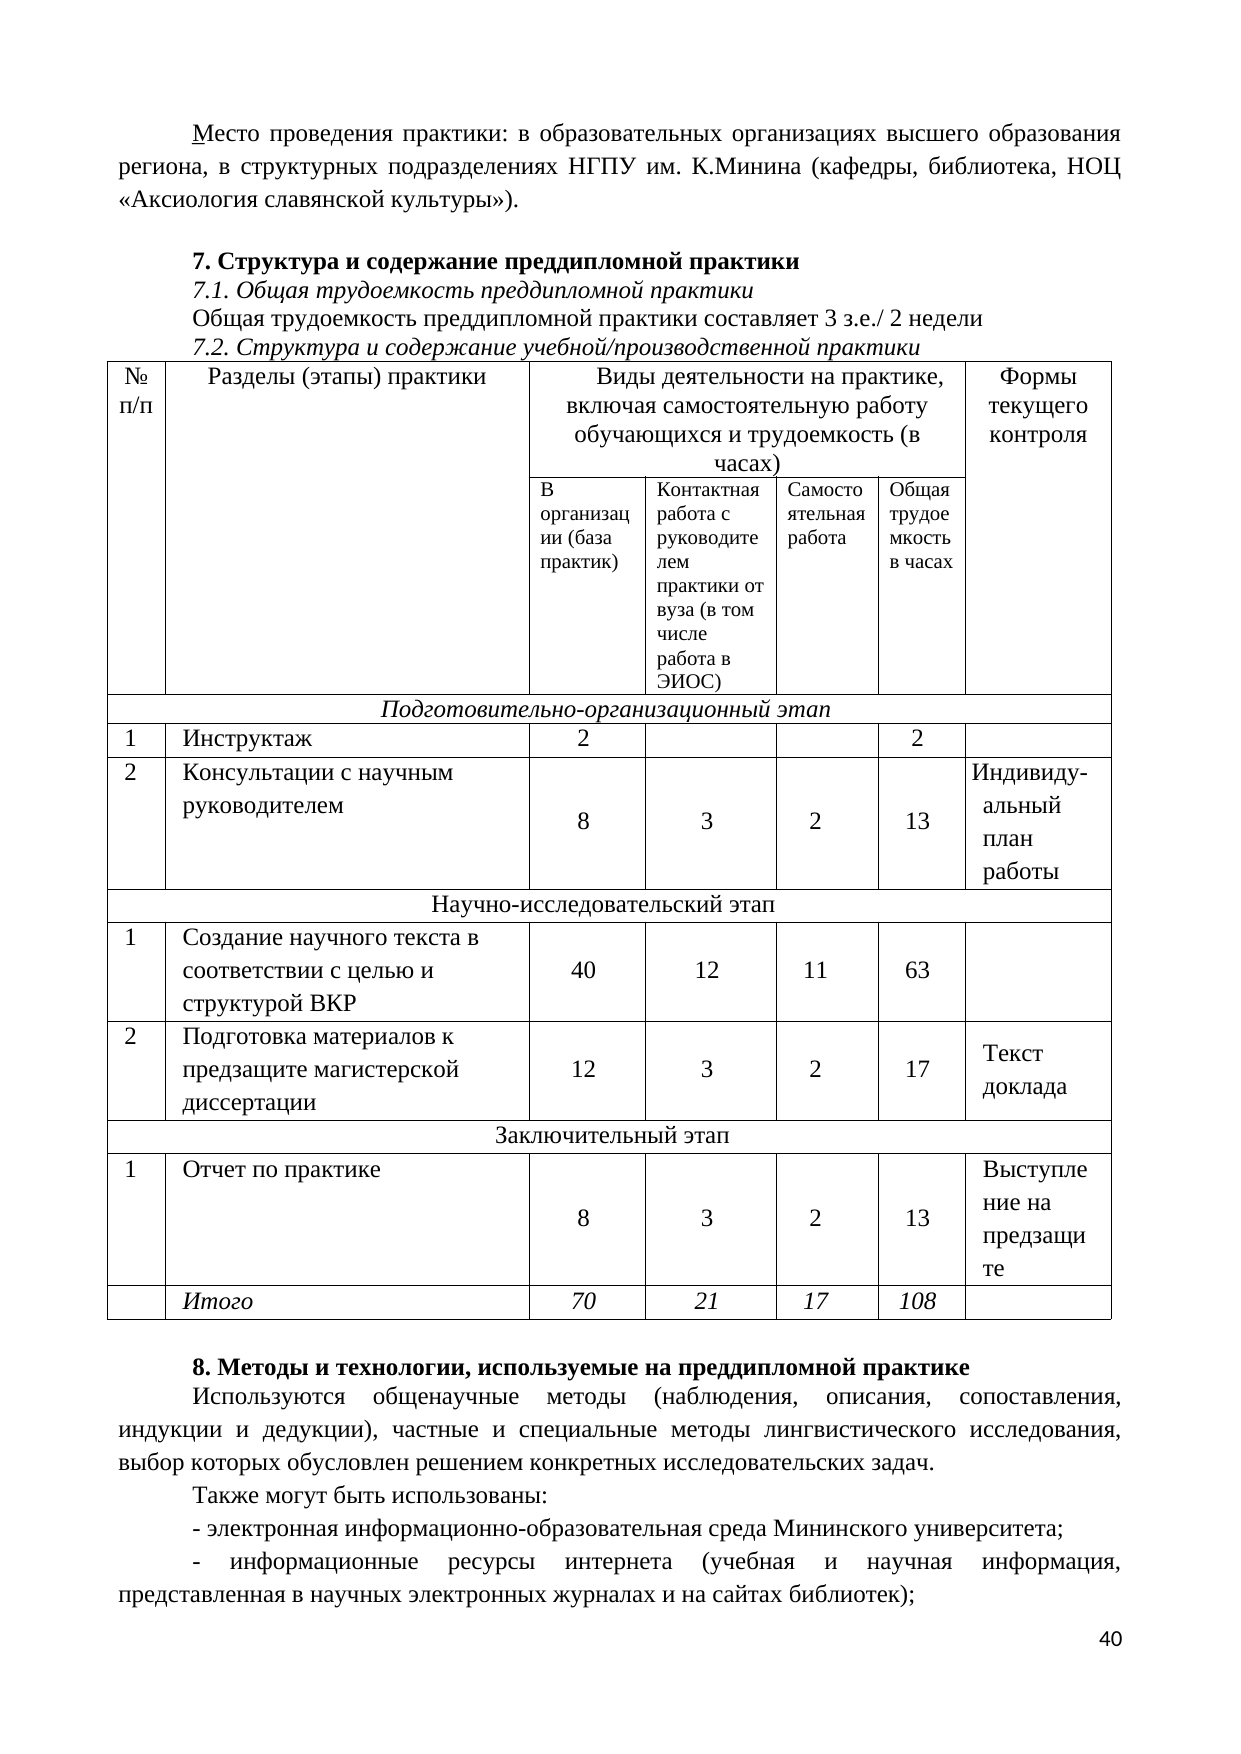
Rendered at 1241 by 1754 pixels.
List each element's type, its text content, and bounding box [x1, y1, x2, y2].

table_cell Создание научного текста в соответствии с целью и структурой ВКР [166, 923, 529, 1021]
table_cell 12 [646, 923, 776, 1021]
table_cell 11 [777, 923, 878, 1021]
table_cell Отчет по практике [166, 1154, 529, 1285]
table_cell Консультации с научным руководителем [166, 758, 529, 888]
table_cell 3 [646, 758, 776, 888]
text Используются общенаучные методы (наблюдения, описания, сопоставления, индукции и дедукции), частные и специальные методы лингвистического исследования, выбор которых обусловлен решением конкретных исследовательских задач. [118, 1381, 1122, 1476]
table_cell Самостоятельная работа [777, 478, 878, 693]
text - информационные ресурсы интернета (учебная и научная информация, представленная в научных электронных журналах и на сайтах библиотек); [118, 1546, 1122, 1608]
table_cell 3 [646, 1154, 776, 1285]
table_cell 1 [108, 724, 165, 756]
text - электронная информационно-образовательная среда Мининского университета; [118, 1513, 1122, 1542]
text Общая трудоемкость преддипломной практики составляет 3 з.е./ 2 недели [118, 303, 1122, 332]
table_cell 2 [777, 1022, 878, 1120]
table_cell [646, 724, 776, 756]
table_cell Текст доклада [966, 1022, 1111, 1120]
table_cell 13 [879, 1154, 965, 1285]
table_cell 2 [108, 1022, 165, 1120]
table_cell 13 [879, 758, 965, 888]
table_cell В организации (база практик) [530, 478, 645, 693]
table_cell 21 [646, 1286, 776, 1319]
table_cell 2 [108, 758, 165, 888]
table_cell Подготовка материалов к предзащите магистерской диссертации [166, 1022, 529, 1120]
text 8. Методы и технологии, используемые на преддипломной практике [118, 1352, 1122, 1381]
table_cell Контактная работа с руководителем практики от вуза (в том числе работа в ЭИОС) [646, 478, 776, 693]
table_cell 1 [108, 923, 165, 1021]
text 7.1. Общая трудоемкость преддипломной практики [118, 275, 1122, 303]
table_cell 40 [530, 923, 645, 1021]
table_cell 2 [530, 724, 645, 756]
table_cell Заключительный этап [108, 1121, 1111, 1153]
text Место проведения практики: в образовательных организациях высшего образования региона, в структурных подразделениях НГПУ им. К.Минина (кафедры, библиотека, НОЦ «Аксиология славянской культуры»). [118, 118, 1122, 213]
table_cell Индивиду-альный план работы [966, 758, 1111, 888]
table_cell 12 [530, 1022, 645, 1120]
text 7.2. Структура и содержание учебной/производственной практики [118, 332, 1122, 361]
table_cell Выступление на предзащите [966, 1154, 1111, 1285]
table_header Виды деятельности на практике, включая самостоятельную работу обучающихся и трудоемкость (в часах) [530, 362, 965, 476]
table_cell 108 [879, 1286, 965, 1319]
table_cell [966, 923, 1111, 1021]
table_cell 2 [777, 1154, 878, 1285]
table_cell Итого [166, 1286, 529, 1319]
table_cell 17 [777, 1286, 878, 1319]
text Также могут быть использованы: [118, 1480, 1122, 1509]
table_cell Инструктаж [166, 724, 529, 756]
table_header Формы текущего контроля [966, 362, 1111, 693]
table_cell [966, 724, 1111, 756]
table_cell 3 [646, 1022, 776, 1120]
table_cell [108, 1286, 165, 1319]
table_cell [777, 724, 878, 756]
table_cell 1 [108, 1154, 165, 1285]
table_cell 2 [777, 758, 878, 888]
table_header Разделы (этапы) практики [166, 362, 529, 693]
table_header № п/п [108, 362, 165, 693]
table_cell 8 [530, 1154, 645, 1285]
table_cell [966, 1286, 1111, 1319]
table_cell 70 [530, 1286, 645, 1319]
table_cell 63 [879, 923, 965, 1021]
text 7. Структура и содержание преддипломной практики [118, 246, 1122, 275]
table_cell 2 [879, 724, 965, 756]
table_cell Подготовительно-организационный этап [108, 695, 1111, 723]
table_cell Общая трудоемкость в часах [879, 478, 965, 693]
table_cell 17 [879, 1022, 965, 1120]
table_cell 8 [530, 758, 645, 888]
table_cell Научно-исследовательский этап [108, 890, 1111, 922]
